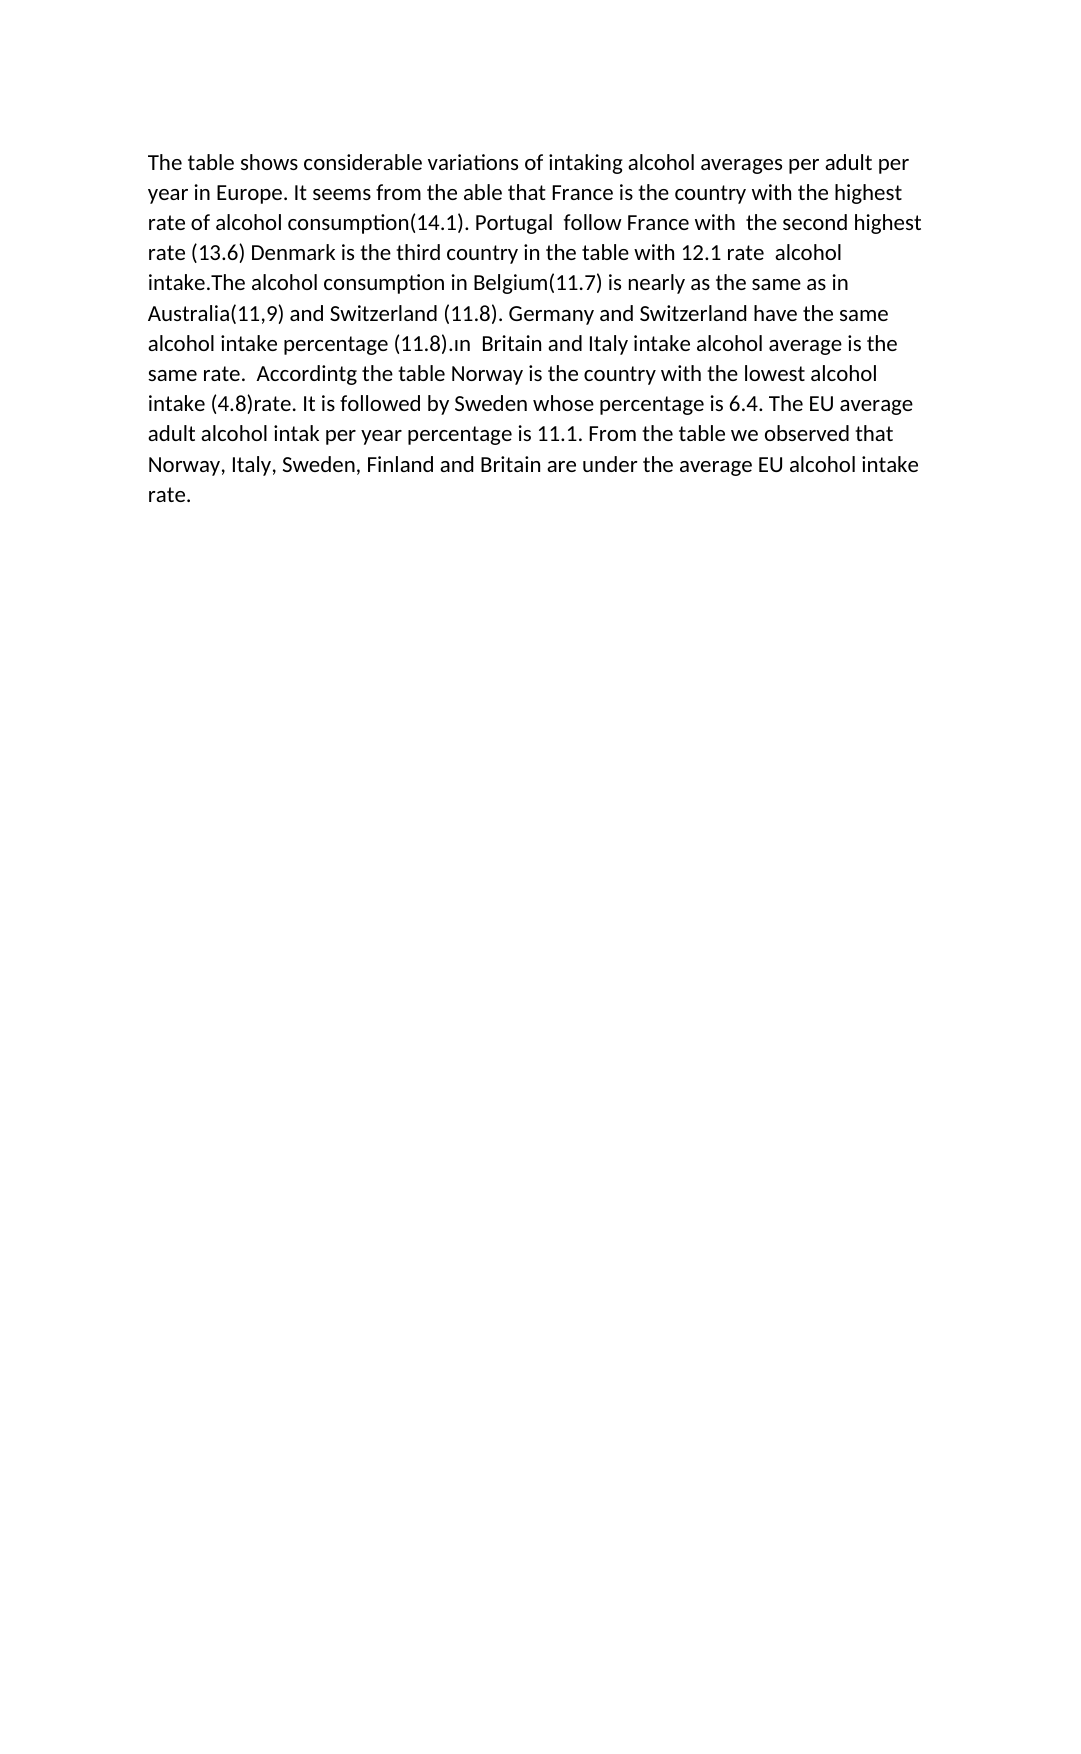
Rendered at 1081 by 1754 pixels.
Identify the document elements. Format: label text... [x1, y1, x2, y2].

text The table shows considerable variations of intaking alcohol averages per adult per year in Europe. It seems from the able that France is the country with the highest rate of alcohol consumption(14.1). Portugal follow France with the second highest rate (13.6) Denmark is the third country in the table with 12.1 rate alcohol intake.The alcohol consumption in Belgium(11.7) is nearly as the same as in Australia(11,9) and Switzerland (11.8). Germany and Switzerland have the same alcohol intake percentage (11.8).ın Britain and Italy intake alcohol average is the same rate. Accordintg the table Norway is the country with the lowest alcohol intake (4.8)rate. It is followed by Sweden whose percentage is 6.4. The EU average adult alcohol intak per year percentage is 11.1. From the table we observed that Norway, Italy, Sweden, Finland and Britain are under the average EU alcohol intake rate. [148, 148, 933, 508]
